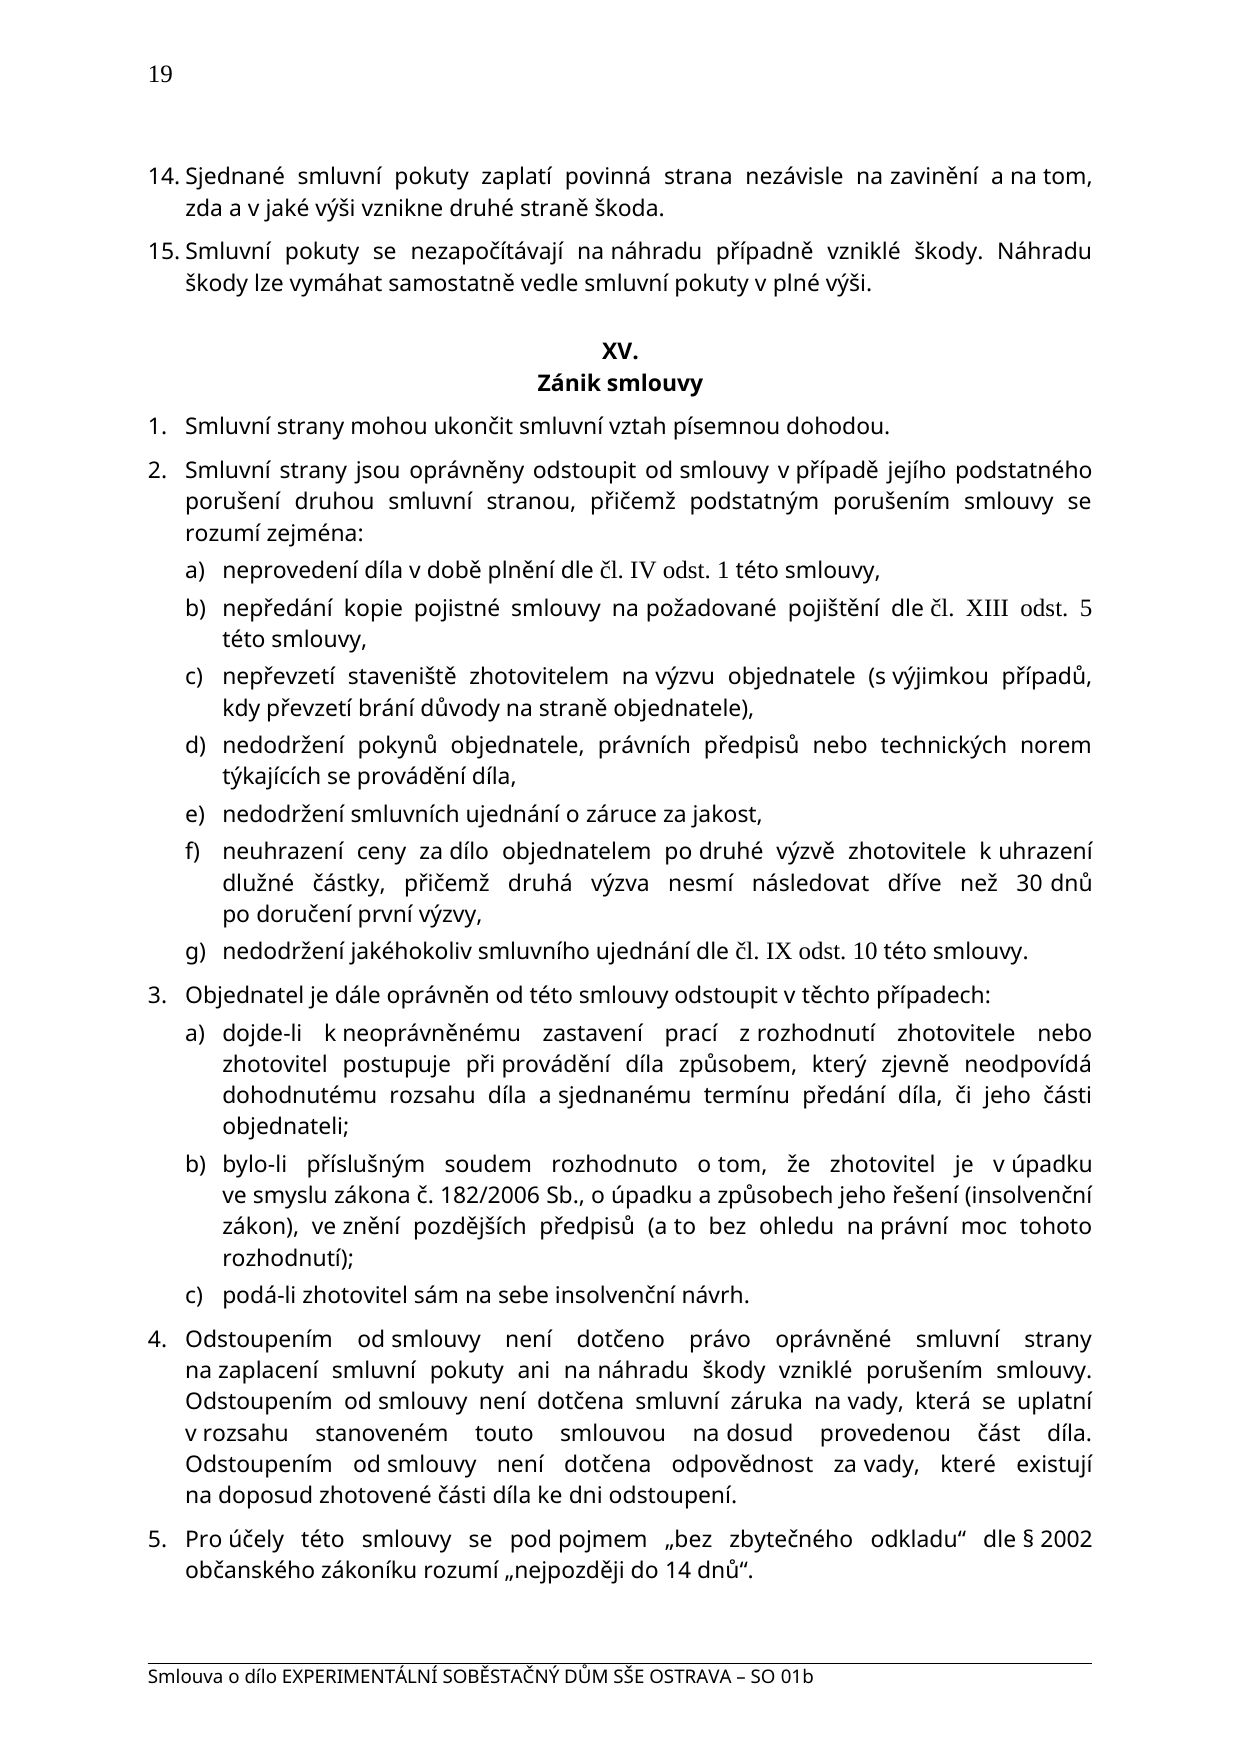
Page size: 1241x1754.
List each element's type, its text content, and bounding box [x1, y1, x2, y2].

list Smluvní strany mohou ukončit smluvní vztah písemnou dohodou. [148, 410, 1092, 441]
list nedodržení smluvních ujednání o záruce za jakost, [185, 798, 1092, 829]
list neuhrazení ceny za dílo objednatelem po druhé výzvě zhotovitele k uhrazení dlužné částky, přičemž druhá výzva nesmí následovat dříve než 30 dnů po doručení první výzvy, [185, 835, 1092, 929]
list Sjednané smluvní pokuty zaplatí povinná strana nezávisle na zavinění a na tom, zda a v jaké výši vznikne druhé straně škoda. [148, 160, 1092, 223]
list nedodržení pokynů objednatele, právních předpisů nebo technických norem týkajících se provádění díla, [185, 729, 1092, 791]
list dojde-li k neoprávněnému zastavení prací z rozhodnutí zhotovitele nebo zhotovitel postupuje při provádění díla způsobem, který zjevně neodpovídá dohodnutému rozsahu díla a sjednanému termínu předání díla, či jeho části objednateli; [185, 1016, 1092, 1141]
list nepřevzetí staveniště zhotovitelem na výzvu objednatele (s výjimkou případů, kdy převzetí brání důvody na straně objednatele), [185, 660, 1092, 723]
list Odstoupením od smlouvy není dotčeno právo oprávněné smluvní strany na zaplacení smluvní pokuty ani na náhradu škody vzniklé porušením smlouvy. Odstoupením od smlouvy není dotčena smluvní záruka na vady, která se uplatní v rozsahu stanoveném touto smlouvou na dosud provedenou část díla. Odstoupením od smlouvy není dotčena odpovědnost za vady, které existují na doposud zhotovené části díla ke dni odstoupení. [148, 1323, 1092, 1510]
list bylo-li příslušným soudem rozhodnuto o tom, že zhotovitel je v úpadku ve smyslu zákona č. 182/2006 Sb., o úpadku a způsobech jeho řešení (insolvenční zákon), ve znění pozdějších předpisů (a to bez ohledu na právní moc tohoto rozhodnutí); [185, 1148, 1092, 1273]
list nepředání kopie pojistné smlouvy na požadované pojištění dle čl. XIII odst. 5 této smlouvy, [185, 591, 1092, 654]
text XV. Zánik smlouvy [148, 335, 1092, 398]
list Smluvní pokuty se nezapočítávají na náhradu případně vzniklé škody. Náhradu škody lze vymáhat samostatně vedle smluvní pokuty v plné výši. [148, 235, 1092, 298]
list podá-li zhotovitel sám na sebe insolvenční návrh. [185, 1279, 1092, 1310]
list Pro účely této smlouvy se pod pojmem „bez zbytečného odkladu“ dle § 2002 občanského zákoníku rozumí „nejpozději do 14 dnů“. [148, 1523, 1092, 1585]
list nedodržení jakéhokoliv smluvního ujednání dle čl. IX odst. 10 této smlouvy. [185, 935, 1092, 966]
list Objednatel je dále oprávněn od této smlouvy odstoupit v těchto případech: [148, 979, 1092, 1010]
list Smluvní strany jsou oprávněny odstoupit od smlouvy v případě jejího podstatného porušení druhou smluvní stranou, přičemž podstatným porušením smlouvy se rozumí zejména: [148, 454, 1092, 548]
list neprovedení díla v době plnění dle čl. IV odst. 1 této smlouvy, [185, 554, 1092, 585]
